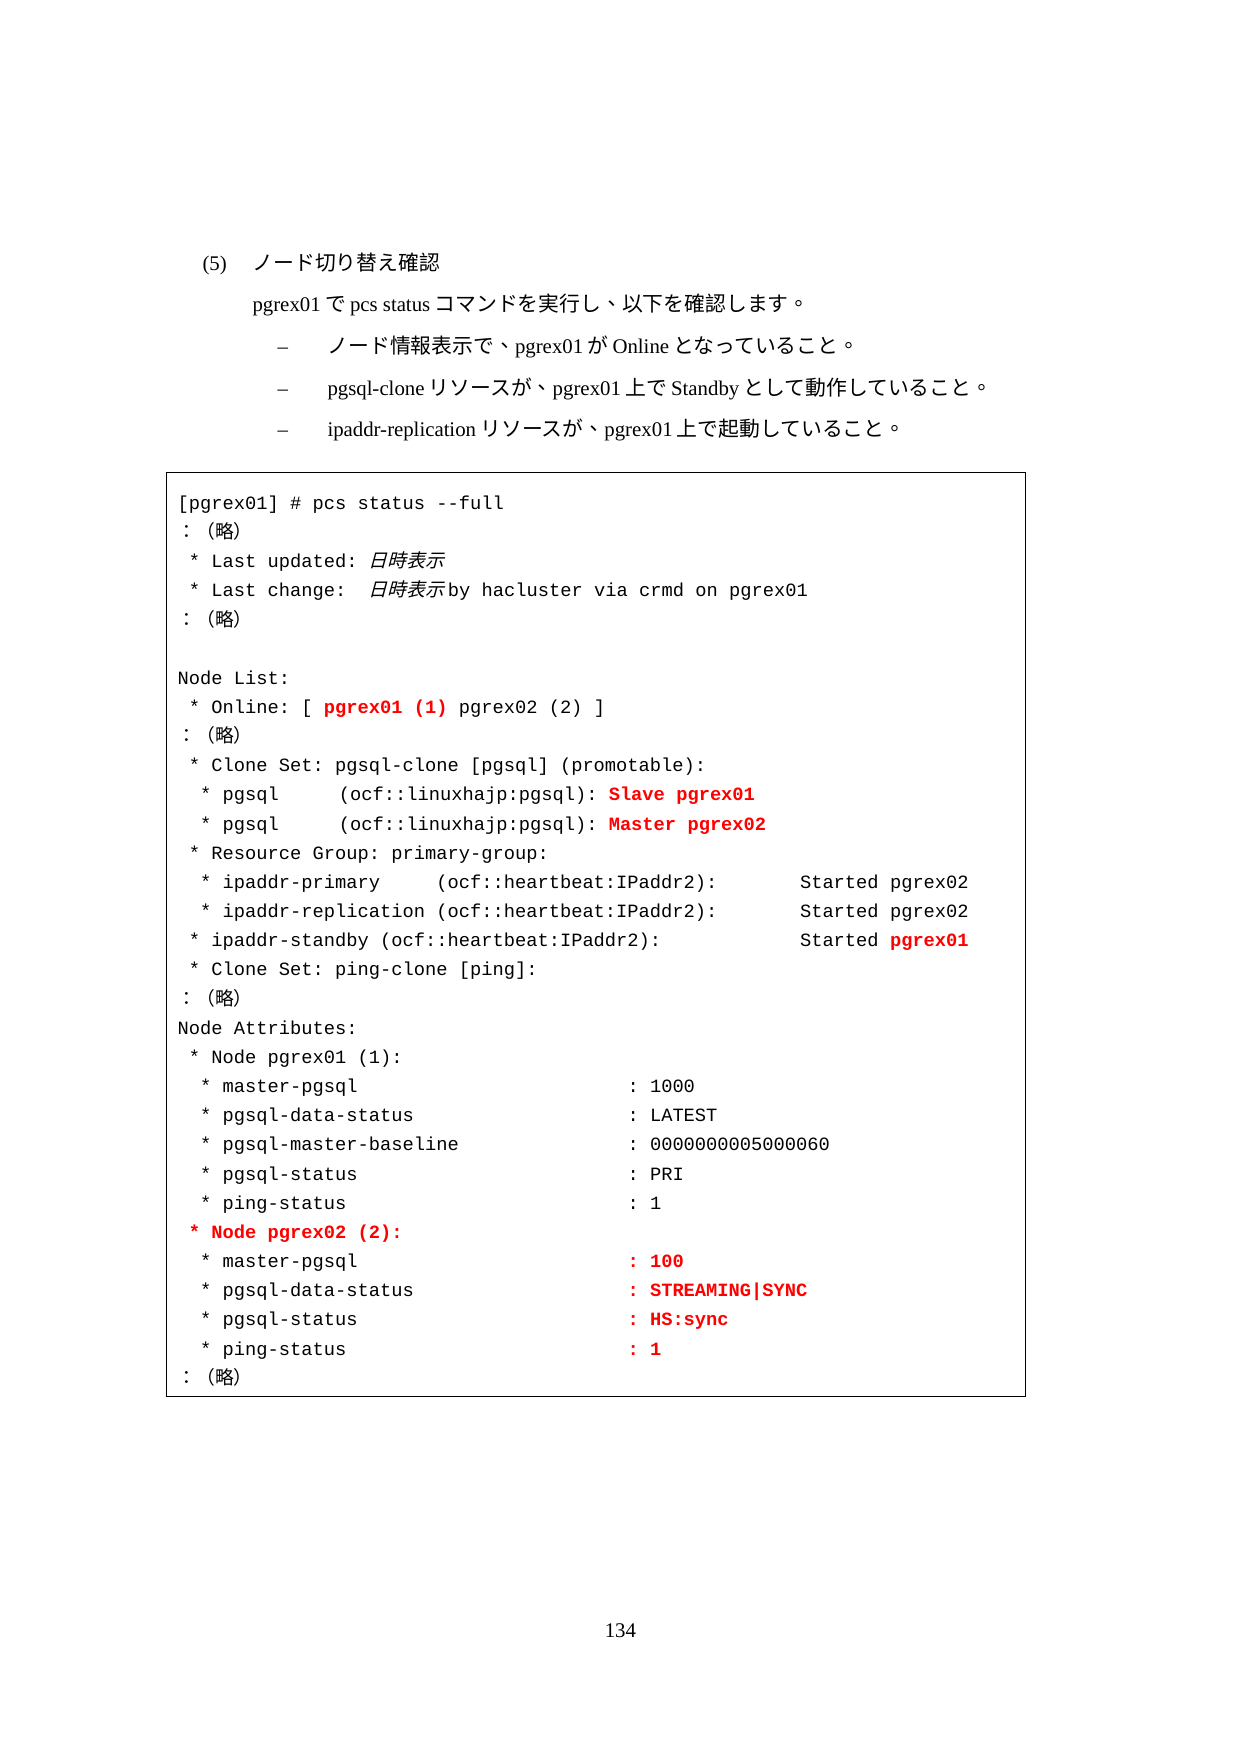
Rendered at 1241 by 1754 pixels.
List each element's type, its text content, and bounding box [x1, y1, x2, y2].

list ノード切り替え確認 [202, 248, 1063, 277]
list ipaddr-replicationリソースが、pgrex01上で起動していること。 [277, 414, 1054, 443]
list pgsql-cloneリソースが、pgrex01上でStandbyとして動作していること。 [277, 372, 1054, 401]
table_header [pgrex01] # pcs status --full ：（略） * Last updated: 日時表示 * Last change: 日時表示 by hacluster via crmd on pgrex01 ：（略） Node List: * Online: [ pgrex01 (1) pgrex02 (2) ] ：（略） * Clone Set: pgsql-clone [pgsql] (promotable): * pgsql (ocf::linuxhajp:pgsql): Slave pgrex01 * pgsql (ocf::linuxhajp:pgsql): Master pgrex02 * Resource Group: primary-group: * ipaddr-primary (ocf::heartbeat:IPaddr2): Started pgrex02 * ipaddr-replication (ocf::heartbeat:IPaddr2): Started pgrex02 * ipaddr-standby (ocf::heartbeat:IPaddr2): Started pgrex01 * Clone Set: ping-clone [ping]: ：（略） Node Attributes: * Node pgrex01 (1): * master-pgsql : 1000 * pgsql-data-status : LATEST * pgsql-master-baseline : 0000000005000060 * pgsql-status : PRI * ping-status : 1 * Node pgrex02 (2): * master-pgsql : 100 * pgsql-data-status : STREAMING|SYNC * pgsql-status : HS:sync * ping-status : 1 ：（略） [167, 473, 1025, 1396]
list ノード情報表示で、pgrex01がOnlineとなっていること。 [277, 330, 1054, 359]
list pgrex01でpcs statusコマンドを実行し、以下を確認します。 [202, 289, 1063, 318]
